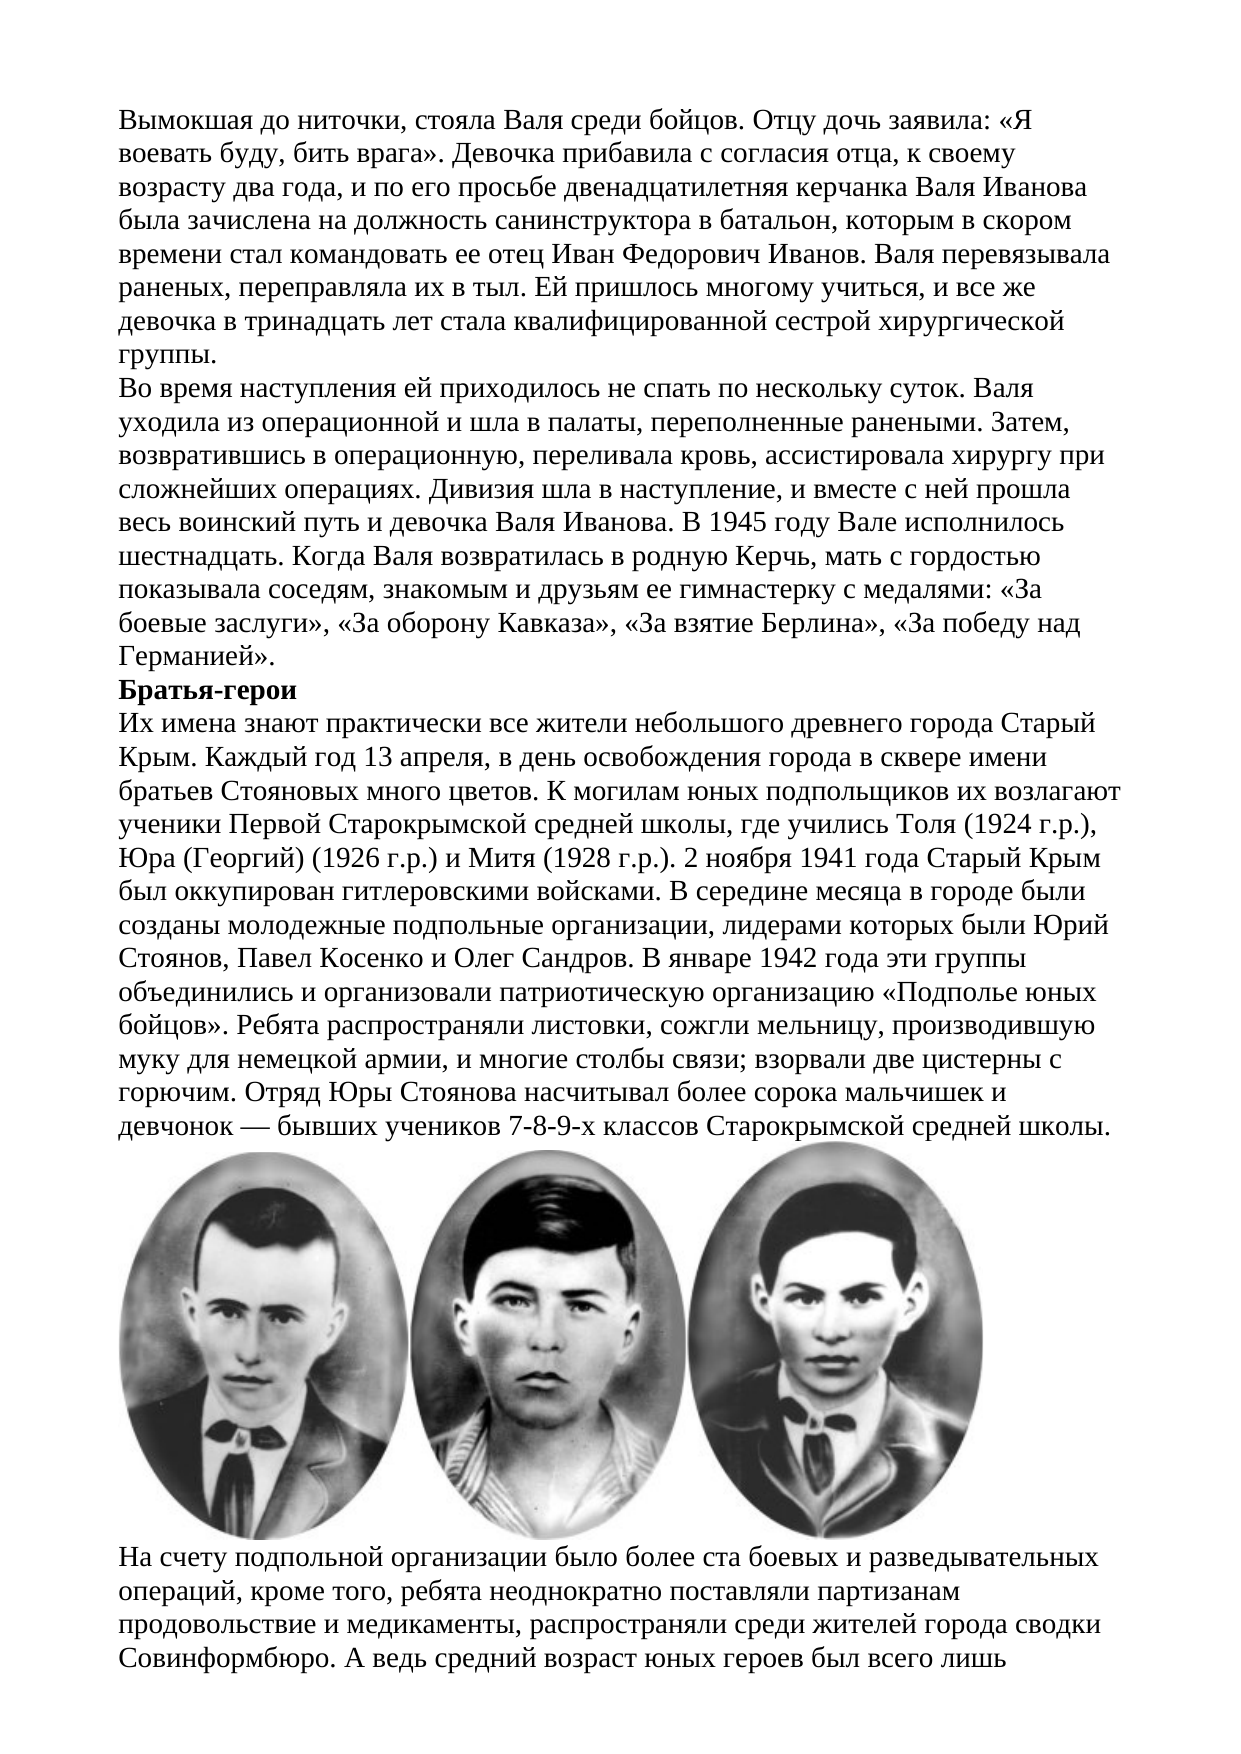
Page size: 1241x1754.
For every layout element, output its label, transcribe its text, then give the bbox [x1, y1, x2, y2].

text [59, 1539, 1063, 1673]
picture [118, 1141, 984, 1540]
text Братья-герои [59, 672, 1063, 706]
text Во время наступления ей приходилось не спать по нескольку суток. Валя уходила из операционной и шла в палаты, переполненные ранеными. Затем, возвратившись в операционную, переливала кровь, ассистировала хирургу при сложнейших операциях. Дивизия шла в наступление, и вместе с ней прошла весь воинский путь и девочка Валя Иванова. В 1945 году Вале исполнилось шестнадцать. Когда Валя возвратилась в родную Керчь, мать с гордостью показывала соседям, знакомым и друзьям ее гимнастерку с медалями: «За боевые заслуги», «За оборону Кавказа», «За взятие Берлина», «За победу над Германией». [59, 370, 1063, 672]
text Вымокшая до ниточки, стояла Валя среди бойцов. Отцу дочь заявила: «Я воевать буду, бить врага». Девочка прибавила с согласия отца, к своему возрасту два года, и по его просьбе двенадцатилетняя керчанка Валя Иванова была зачислена на должность санинструктора в батальон, которым в скором времени стал командовать ее отец Иван Федорович Иванов. Валя перевязывала раненых, переправляла их в тыл. Ей пришлось многому учиться, и все же девочка в тринадцать лет стала квалифицированной сестрой хирургической группы. [59, 102, 1063, 370]
text Их имена знают практически все жители небольшого древнего города Старый Крым. Каждый год 13 апреля, в день освобождения города в сквере имени братьев Стояновых много цветов. К могилам юных подпольщиков их возлагают ученики Первой Старокрымской средней школы, где учились Толя (1924 г.р.), Юра (Георгий) (1926 г.р.) и Митя (1928 г.р.). 2 ноября 1941 года Старый Крым был оккупирован гитлеровскими войсками. В середине месяца в городе были созданы молодежные подпольные организации, лидерами которых были Юрий Стоянов, Павел Косенко и Олег Сандров. В январе 1942 года эти группы объединились и организовали патриотическую организацию «Подполье юных бойцов». Ребята распространяли листовки, сожгли мельницу, производившую муку для немецкой армии, и многие столбы связи; взорвали две цистерны с горючим. Отряд Юры Стоянова насчитывал более сорока мальчишек и девчонок — бывших учеников 7-8-9-х классов Старокрымской средней школы. [59, 706, 1063, 1142]
